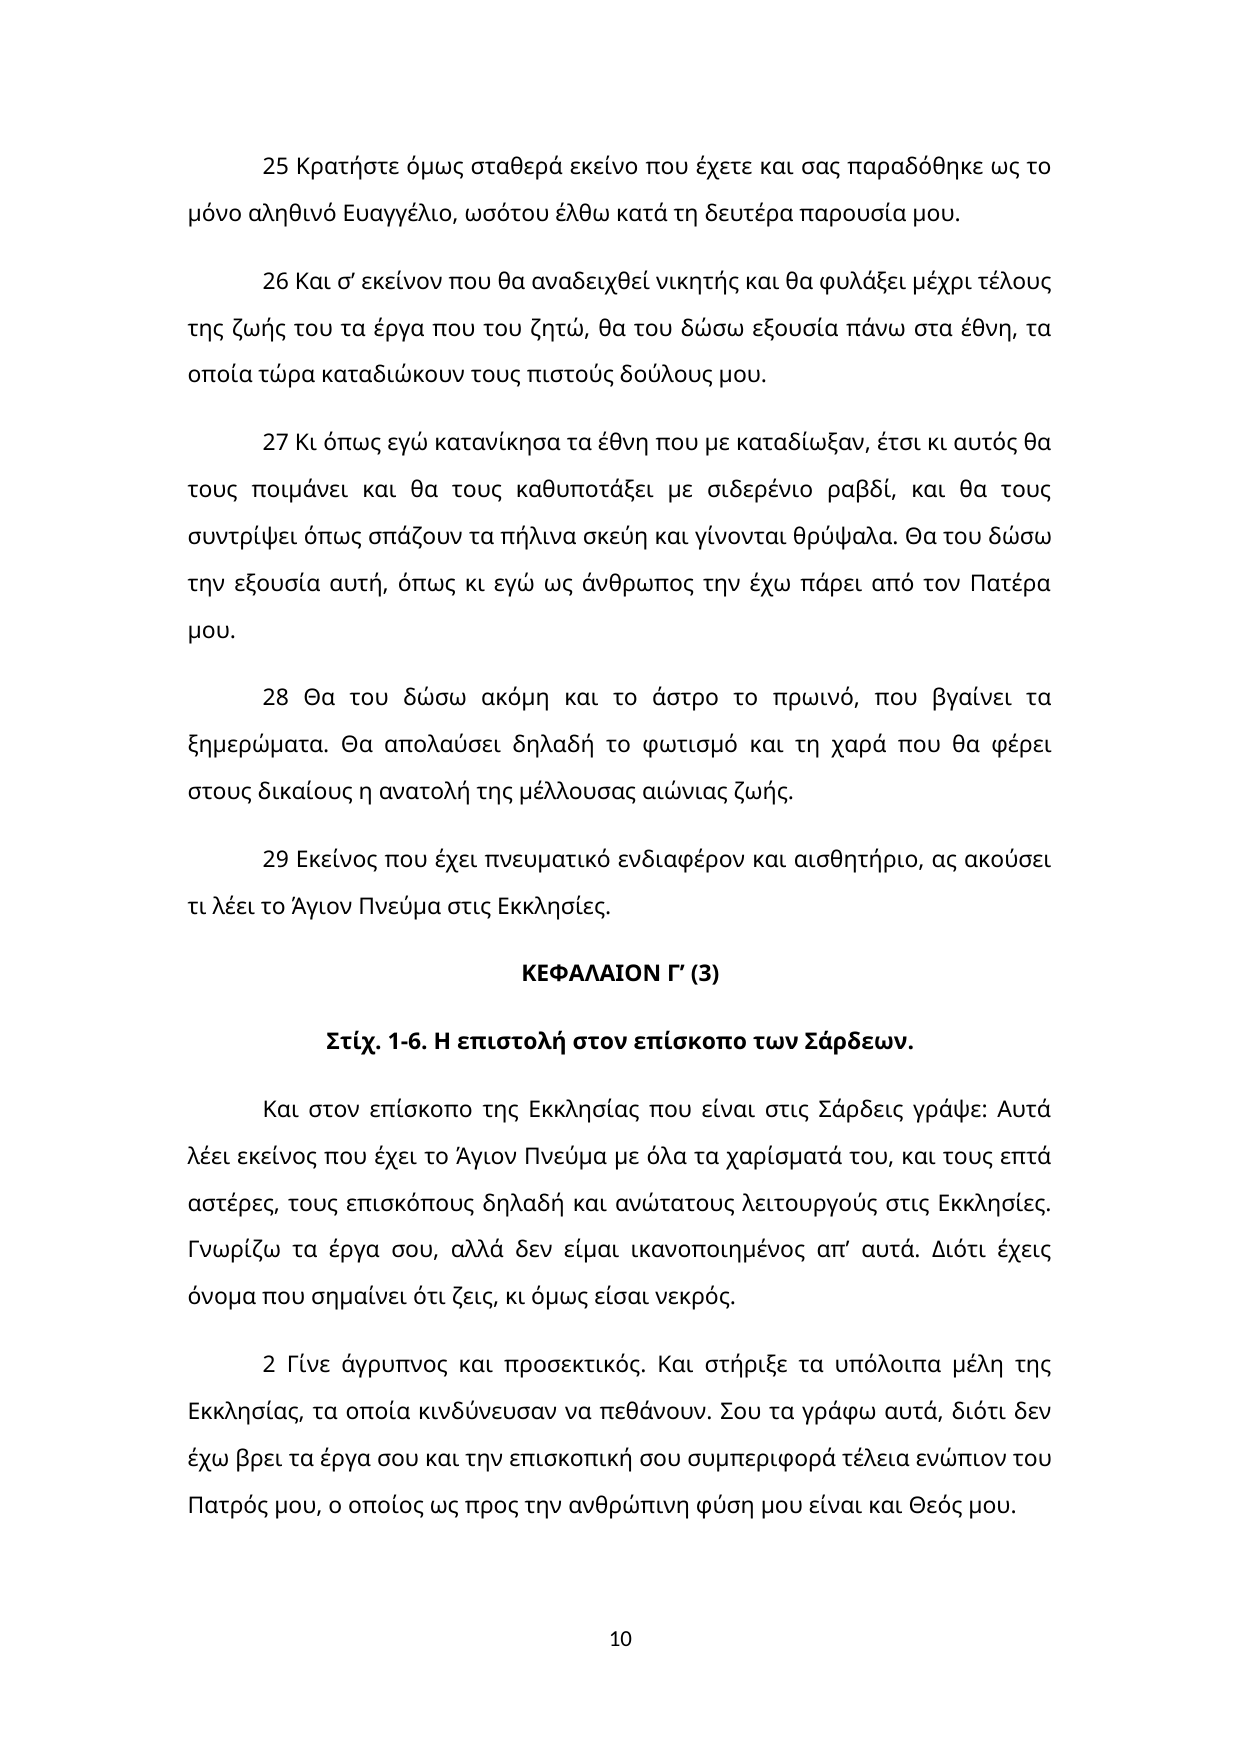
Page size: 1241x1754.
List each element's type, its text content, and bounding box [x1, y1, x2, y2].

text 25 Κρατήστε όμως σταθερά εκείνο που έχετε και σας παραδόθηκε ως το μόνο αληθινό Ευαγγέλιο, ωσότου έλθω κατά τη δευτέρα παρουσία μου. [187, 150, 1053, 228]
text 2 Γίνε άγρυπνος και προσεκτικός. Και στήριξε τα υπόλοιπα μέλη της Εκκλησίας, τα οποία κινδύνευσαν να πεθάνουν. Σου τα γράφω αυτά, διότι δεν έχω βρει τα έργα σου και την επισκοπική σου συμπεριφορά τέλεια ενώπιον του Πατρός μου, ο οποίος ως προς την ανθρώπινη φύση μου είναι και Θεός μου. [187, 1348, 1053, 1520]
text 26 Και σ’ εκείνον που θα αναδειχθεί νικητής και θα φυλάξει μέχρι τέλους της ζωής του τα έργα που του ζητώ, θα του δώσω εξουσία πάνω στα έθνη, τα οποία τώρα καταδιώκουν τους πιστούς δούλους μου. [187, 264, 1053, 389]
text ΚΕΦΑΛΑΙΟΝ Γ’ (3) [187, 957, 1053, 988]
text 29 Εκείνος που έχει πνευματικό ενδιαφέρον και αισθητήριο, ας ακούσει τι λέει το Άγιον Πνεύμα στις Εκκλησίες. [187, 843, 1053, 921]
text Και στον επίσκοπο της Εκκλησίας που είναι στις Σάρδεις γράψε: Αυτά λέει εκείνος που έχει το Άγιον Πνεύμα με όλα τα χαρίσματά του, και τους επτά αστέρες, τους επισκόπους δηλαδή και ανώτατους λειτουργούς στις Εκκλησίες. Γνωρίζω τα έργα σου, αλλά δεν είμαι ικανοποιημένος απ’ αυτά. Διότι έχεις όνομα που σημαίνει ότι ζεις, κι όμως είσαι νεκρός. [187, 1093, 1053, 1311]
text 27 Κι όπως εγώ κατανίκησα τα έθνη που με καταδίωξαν, έτσι κι αυτός θα τους ποιμάνει και θα τους καθυποτάξει με σιδερένιο ραβδί, και θα τους συντρίψει όπως σπάζουν τα πήλινα σκεύη και γίνονται θρύψαλα. Θα του δώσω την εξουσία αυτή, όπως κι εγώ ως άνθρωπος την έχω πάρει από τον Πατέρα μου. [187, 426, 1053, 645]
text 28 Θα του δώσω ακόμη και το άστρο το πρωινό, που βγαίνει τα ξημερώματα. Θα απολαύσει δηλαδή το φωτισμό και τη χαρά που θα φέρει στους δικαίους η ανατολή της μέλλουσας αιώνιας ζωής. [187, 681, 1053, 806]
text Στίχ. 1-6. Η επιστολή στον επίσκοπο των Σάρδεων. [187, 1025, 1053, 1056]
